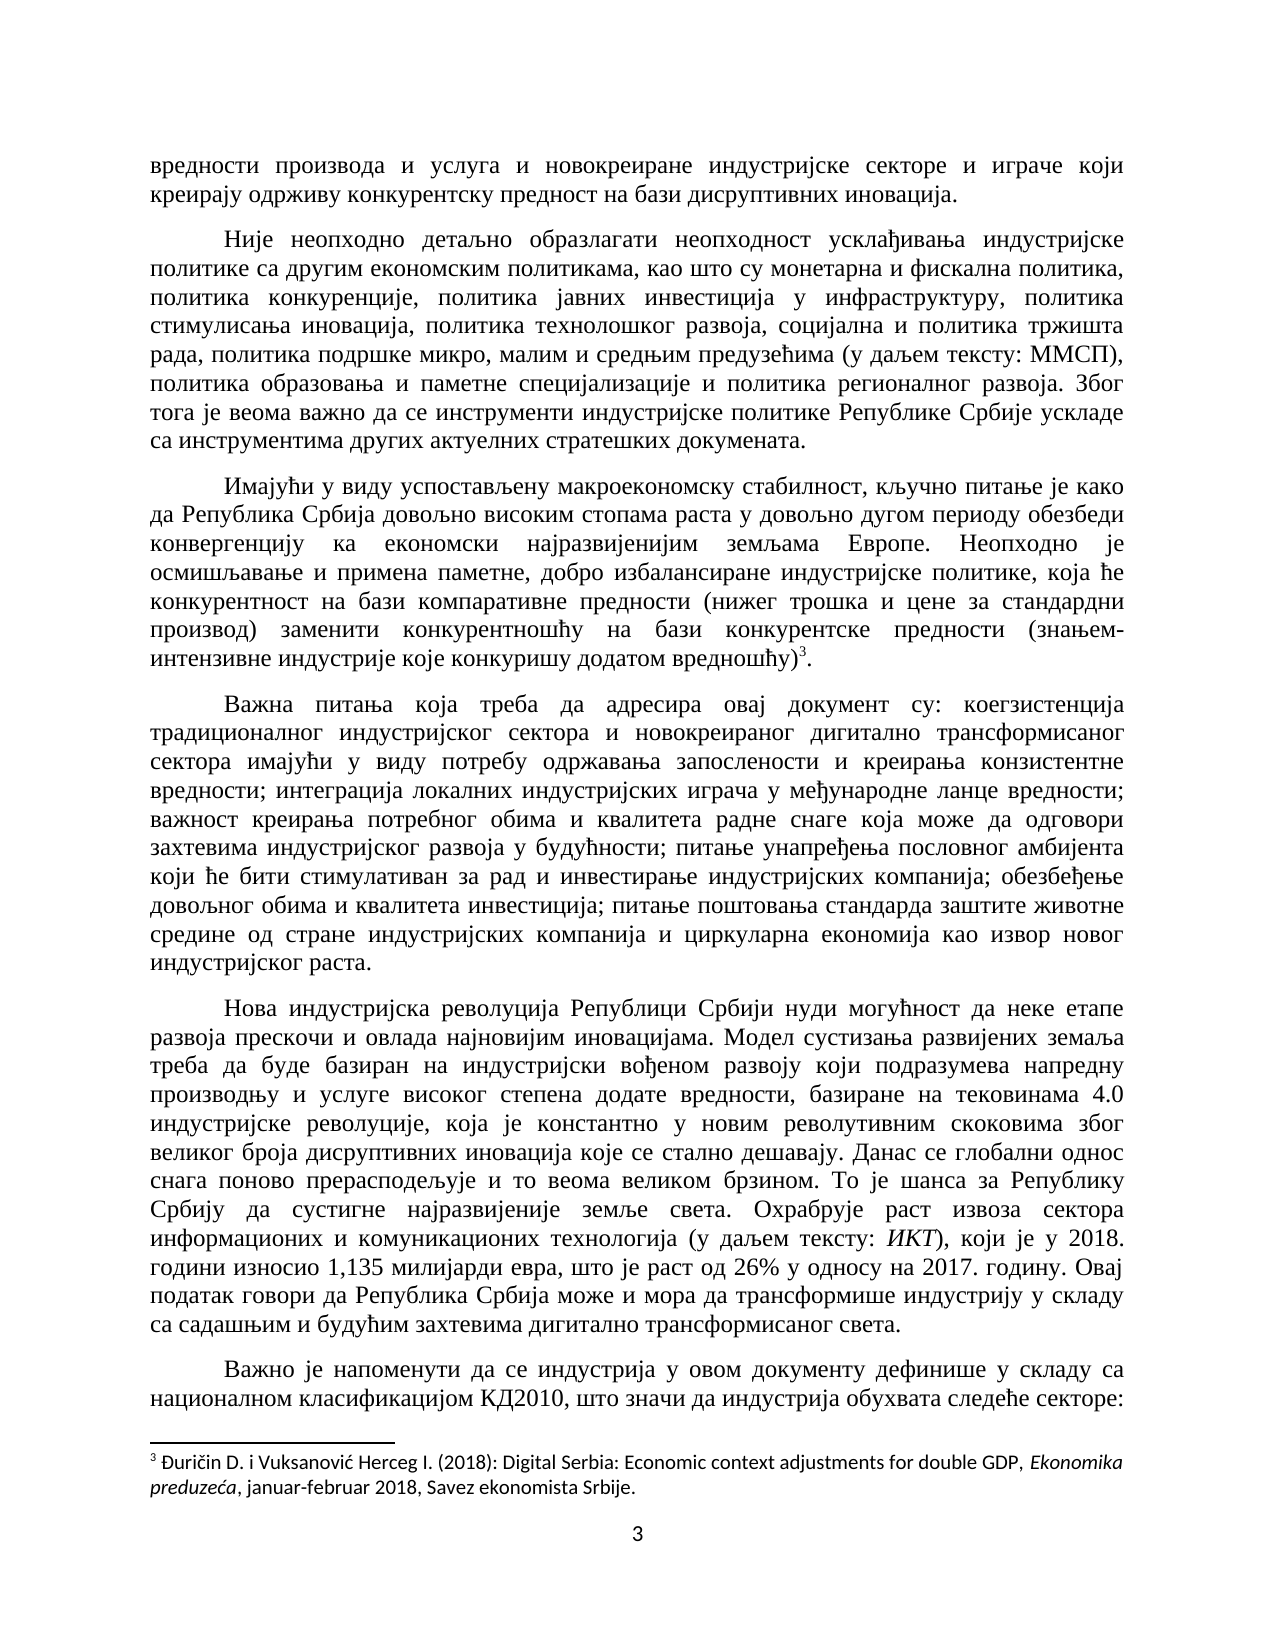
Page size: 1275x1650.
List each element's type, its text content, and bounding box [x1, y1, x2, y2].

text Није неопходно детаљно образлагати неопходност усклађивања индустријске политике са другим економским политикама, као што су монетарна и фискална политика, политика конкуренције, политика јавних инвестиција у инфраструктуру, политика стимулисања иновација, политика технолошког развоја, социјална и политика тржишта рада, политика подршке микро, малим и средњим предузећима (у даљем тексту: ММСП), политика образовања и паметне специјализације и политика регионалног развоја. Због тога је веома важно да се инструменти индустријске политике Републике Србије ускладе са инструментима других актуелних стратешких докумената. [150, 224, 1125, 454]
text Нова индустријска револуција Републици Србији нуди могућност да неке етапе развоја прескочи и овлада најновијим иновацијама. Модел сустизања развијених земаља треба да буде базиран на индустријски вођеном развоју који подразумева напредну производњу и услуге високог степена додате вредности, базиране на тековинама 4.0 индустријске револуције, која је константно у новим револутивним скоковима због великог броја дисруптивних иновација које се стално дешавају. Данас се глобални однос снага поново прерасподељује и то веома великом брзином. То је шанса за Републику Србију да сустигне најразвијеније земље света. Охрабрује раст извоза сектора информационих и комуникационих технологија (у даљем тексту: ИКТ), који је у 2018. години износио 1,135 милијарди евра, што је раст од 26% у односу на 2017. годину. Овај податак говори да Република Србија може и мора да трансформише индустрију у складу са садашњим и будућим захтевима дигитално трансформисаног света. [150, 993, 1125, 1338]
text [150, 150, 1125, 207]
text Имајући у виду успостављену макроекономску стабилност, кључно питање је како да Република Србија довољно високим стопама раста у довољно дугом периоду обезбеди конвергенцију ка економски најразвијенијим земљама Европе. Неопходно је осмишљавање и примена паметне, добро избалансиране индустријске политике, која ће конкурентност на бази компаративне предности (нижег трошка и цене за стандардни производ) заменити конкурентношћу на бази конкурентске предности (знањем-интензивне индустрије које конкуришу додатом вредношћу). [150, 471, 1125, 672]
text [150, 1354, 1125, 1412]
text Важна питања која треба да адресира овај документ су: коегзистенција традиционалног индустријског сектора и новокреираног дигитално трансформисаног сектора имајући у виду потребу одржавања запослености и креирања конзистентне вредности; интеграција локалних индустријских играча у међународне ланце вредности; важност креирања потребног обима и квалитета радне снаге која може да одговори захтевима индустријског развоја у будућности; питање унапређења пословног амбијента који ће бити стимулативан за рад и инвестирање индустријских компанија; обезбеђење довољног обима и квалитета инвестиција; питање поштовања стандарда заштите животне средине од стране индустријских компанија и циркуларна економија као извор новог индустријског раста. [150, 689, 1125, 976]
